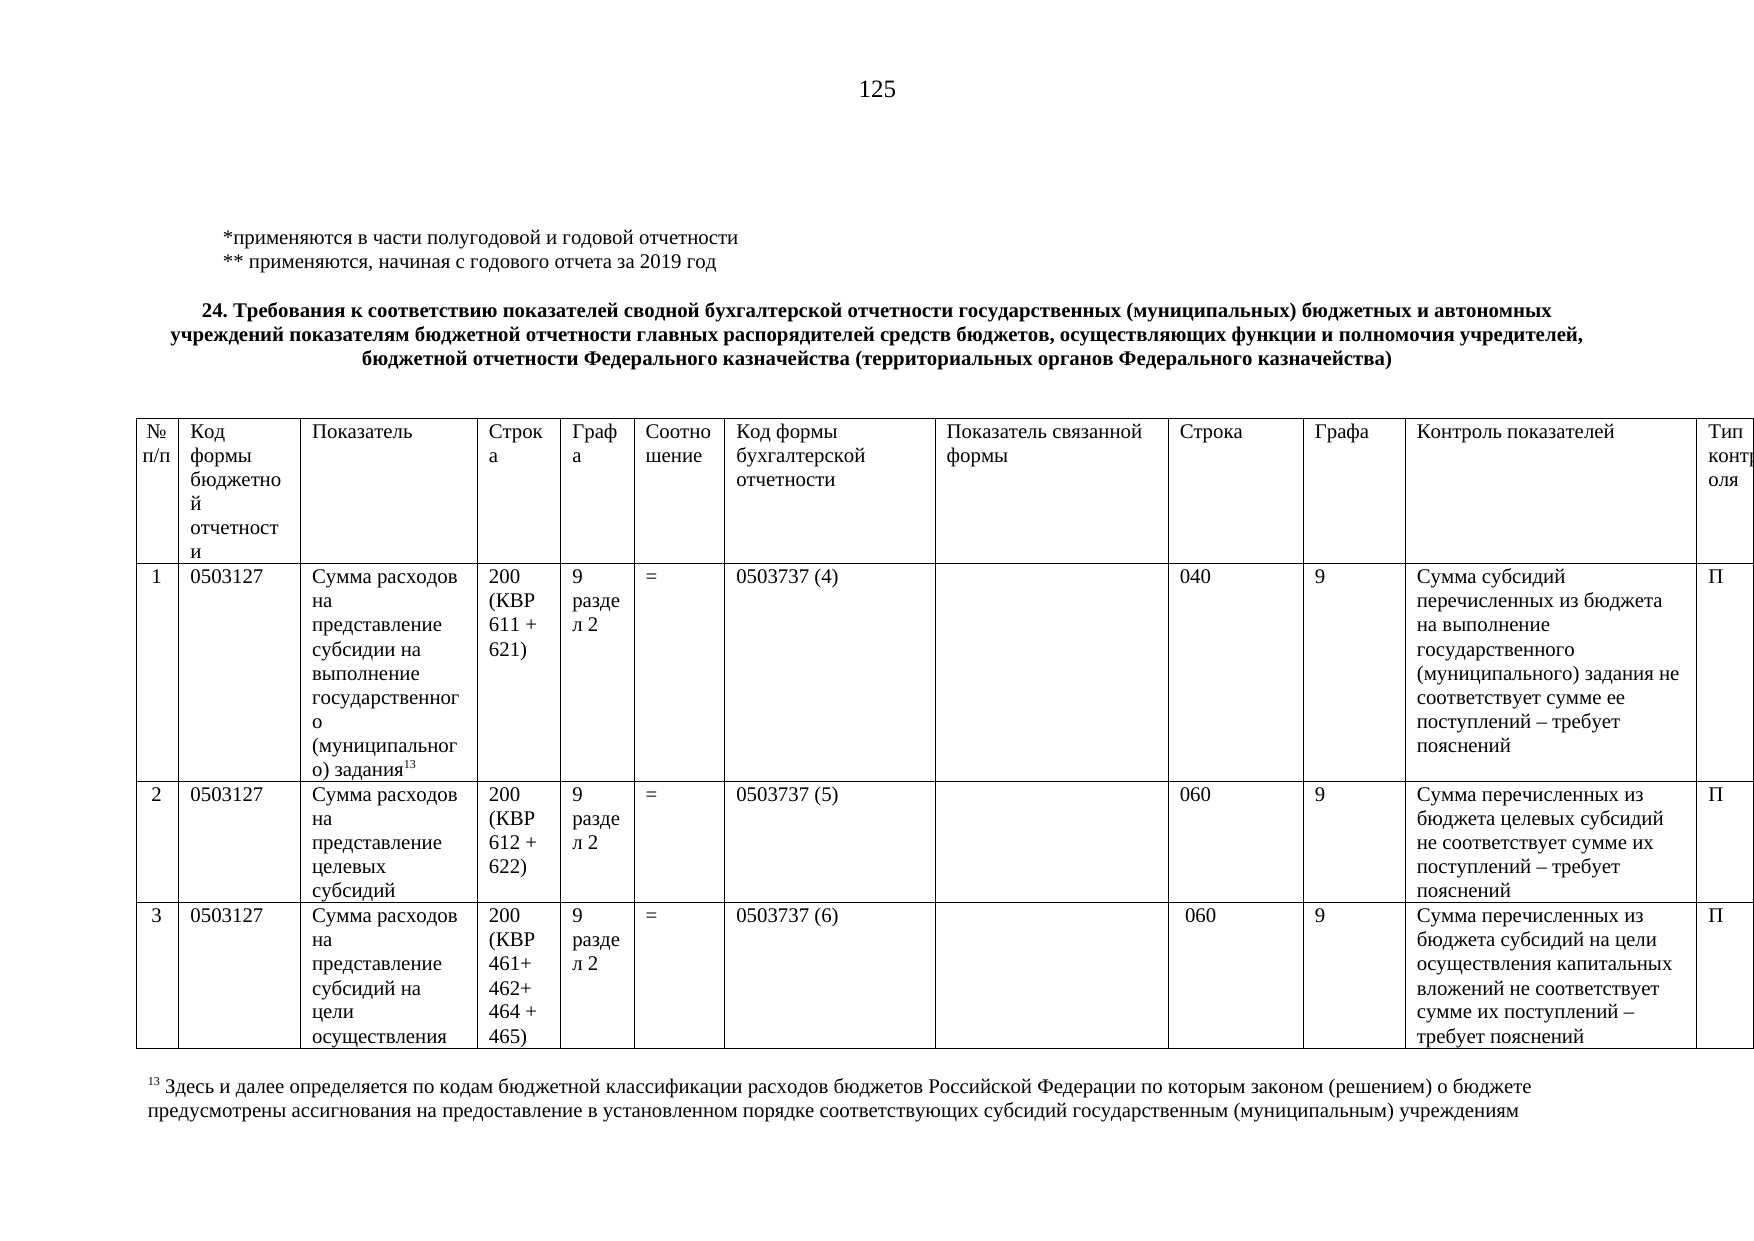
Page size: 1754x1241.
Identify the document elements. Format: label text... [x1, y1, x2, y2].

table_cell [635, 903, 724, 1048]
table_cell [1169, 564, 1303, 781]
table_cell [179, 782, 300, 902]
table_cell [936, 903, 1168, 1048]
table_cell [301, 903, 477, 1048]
text *применяются в части полугодовой и годовой отчетности [223, 225, 1606, 249]
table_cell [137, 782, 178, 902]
text ** применяются, начиная с годового отчета за 2019 год [223, 249, 1606, 273]
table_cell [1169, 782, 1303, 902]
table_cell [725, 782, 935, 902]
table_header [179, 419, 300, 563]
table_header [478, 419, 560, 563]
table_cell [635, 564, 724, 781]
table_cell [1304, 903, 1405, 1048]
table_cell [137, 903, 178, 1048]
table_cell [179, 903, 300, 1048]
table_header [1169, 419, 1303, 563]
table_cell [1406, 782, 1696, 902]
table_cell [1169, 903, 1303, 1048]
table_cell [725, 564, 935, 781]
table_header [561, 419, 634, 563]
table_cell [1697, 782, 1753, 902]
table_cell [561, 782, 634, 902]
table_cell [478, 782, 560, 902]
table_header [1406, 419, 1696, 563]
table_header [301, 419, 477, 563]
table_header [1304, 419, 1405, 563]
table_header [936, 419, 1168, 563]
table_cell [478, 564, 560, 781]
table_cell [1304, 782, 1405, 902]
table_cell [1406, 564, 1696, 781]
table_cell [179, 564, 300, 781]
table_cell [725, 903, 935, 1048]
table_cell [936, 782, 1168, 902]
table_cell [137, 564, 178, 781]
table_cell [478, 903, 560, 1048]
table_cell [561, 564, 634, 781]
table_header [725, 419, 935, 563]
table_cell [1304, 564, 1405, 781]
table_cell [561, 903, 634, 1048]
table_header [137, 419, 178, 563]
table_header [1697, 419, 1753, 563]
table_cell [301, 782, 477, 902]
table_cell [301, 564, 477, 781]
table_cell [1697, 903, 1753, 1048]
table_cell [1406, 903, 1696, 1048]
text 24. Требования к соответствию показателей сводной бухгалтерской отчетности государственных (муниципальных) бюджетных и автономных учреждений показателям бюджетной отчетности главных распорядителей средств бюджетов, осуществляющих функции и полномочия учредителей, бюджетной отчетности Федерального казначейства (территориальных органов Федерального казначейства) [148, 297, 1606, 370]
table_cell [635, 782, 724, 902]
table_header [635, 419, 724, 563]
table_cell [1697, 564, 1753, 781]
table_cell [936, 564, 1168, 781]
